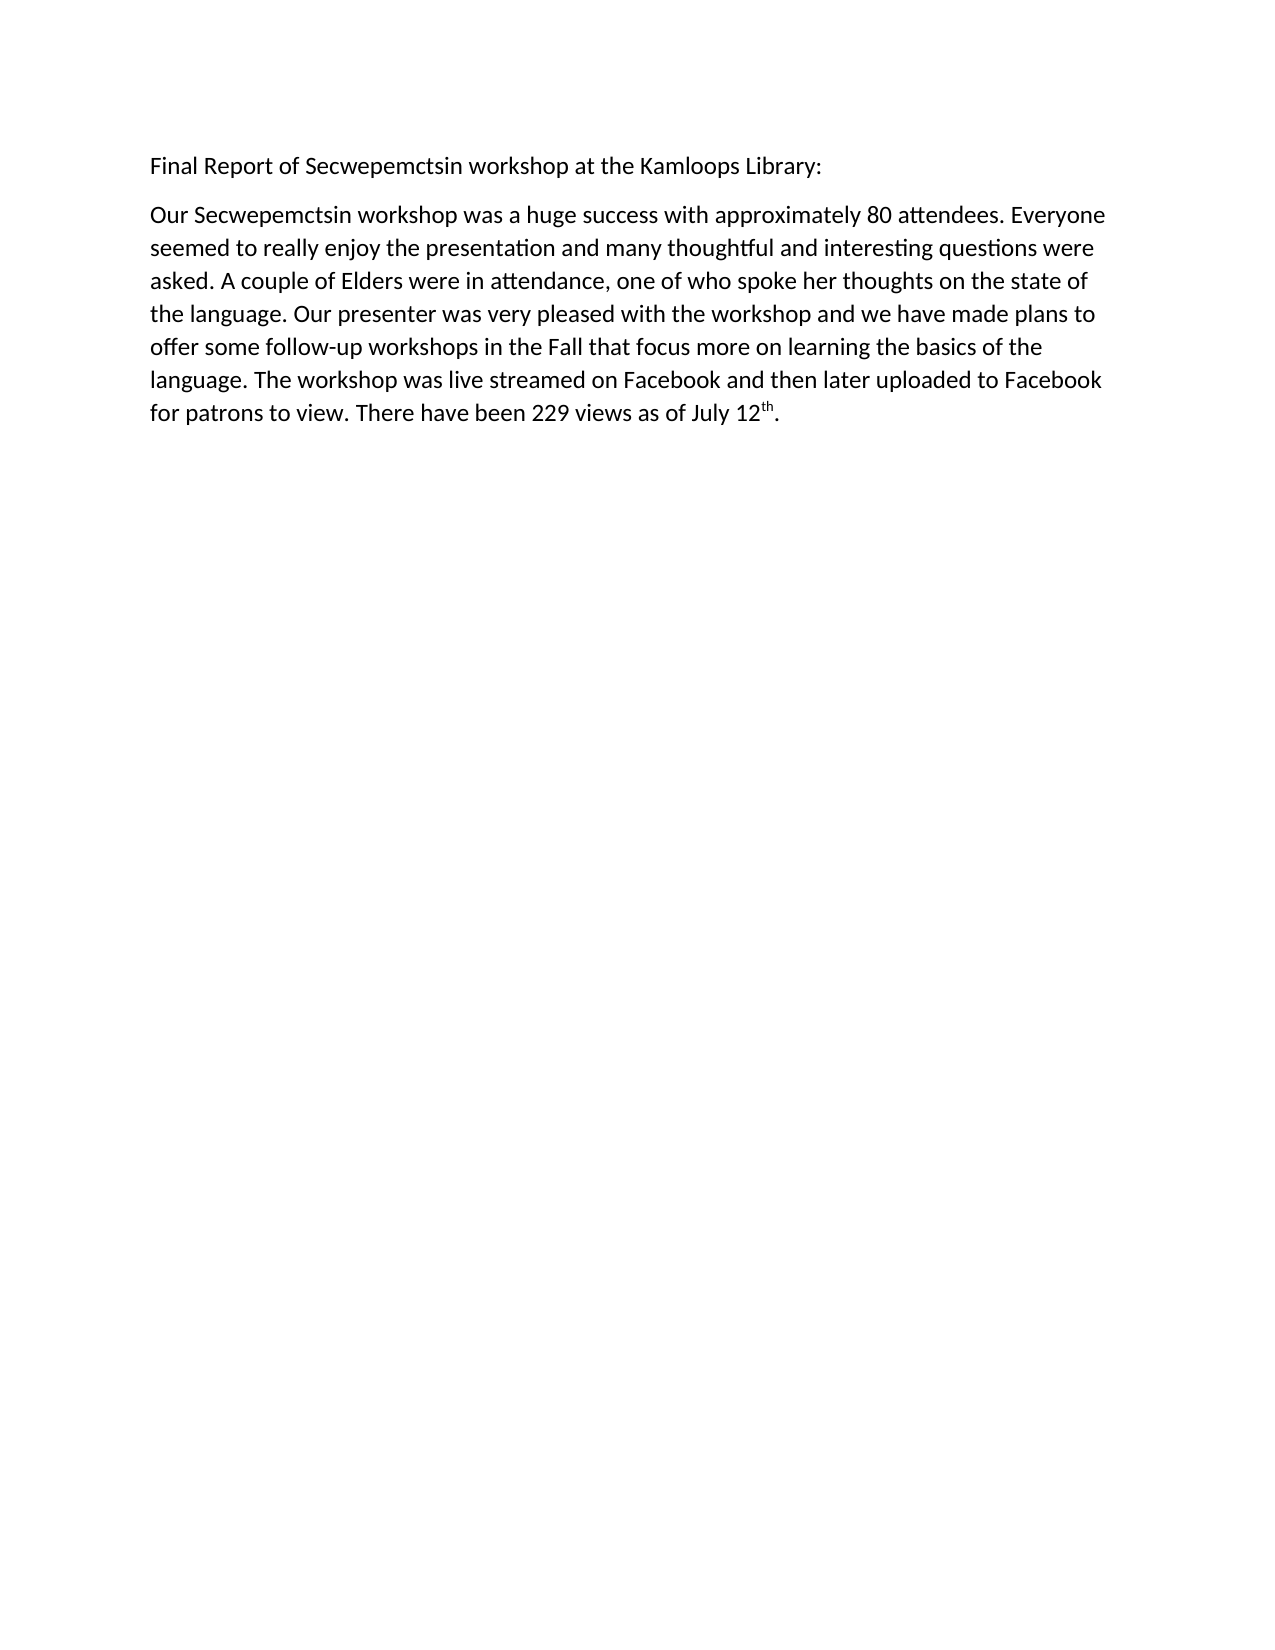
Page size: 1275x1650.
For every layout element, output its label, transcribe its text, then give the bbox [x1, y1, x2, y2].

text Final Report of Secwepemctsin workshop at the Kamloops Library: [150, 150, 1125, 181]
text Our Secwepemctsin workshop was a huge success with approximately 80 attendees. Everyone seemed to really enjoy the presentation and many thoughtful and interesting questions were asked. A couple of Elders were in attendance, one of who spoke her thoughts on the state of the language. Our presenter was very pleased with the workshop and we have made plans to offer some follow-up workshops in the Fall that focus more on learning the basics of the language. The workshop was live streamed on Facebook and then later uploaded to Facebook for patrons to view. There have been 229 views as of July 12th. [150, 199, 1125, 428]
